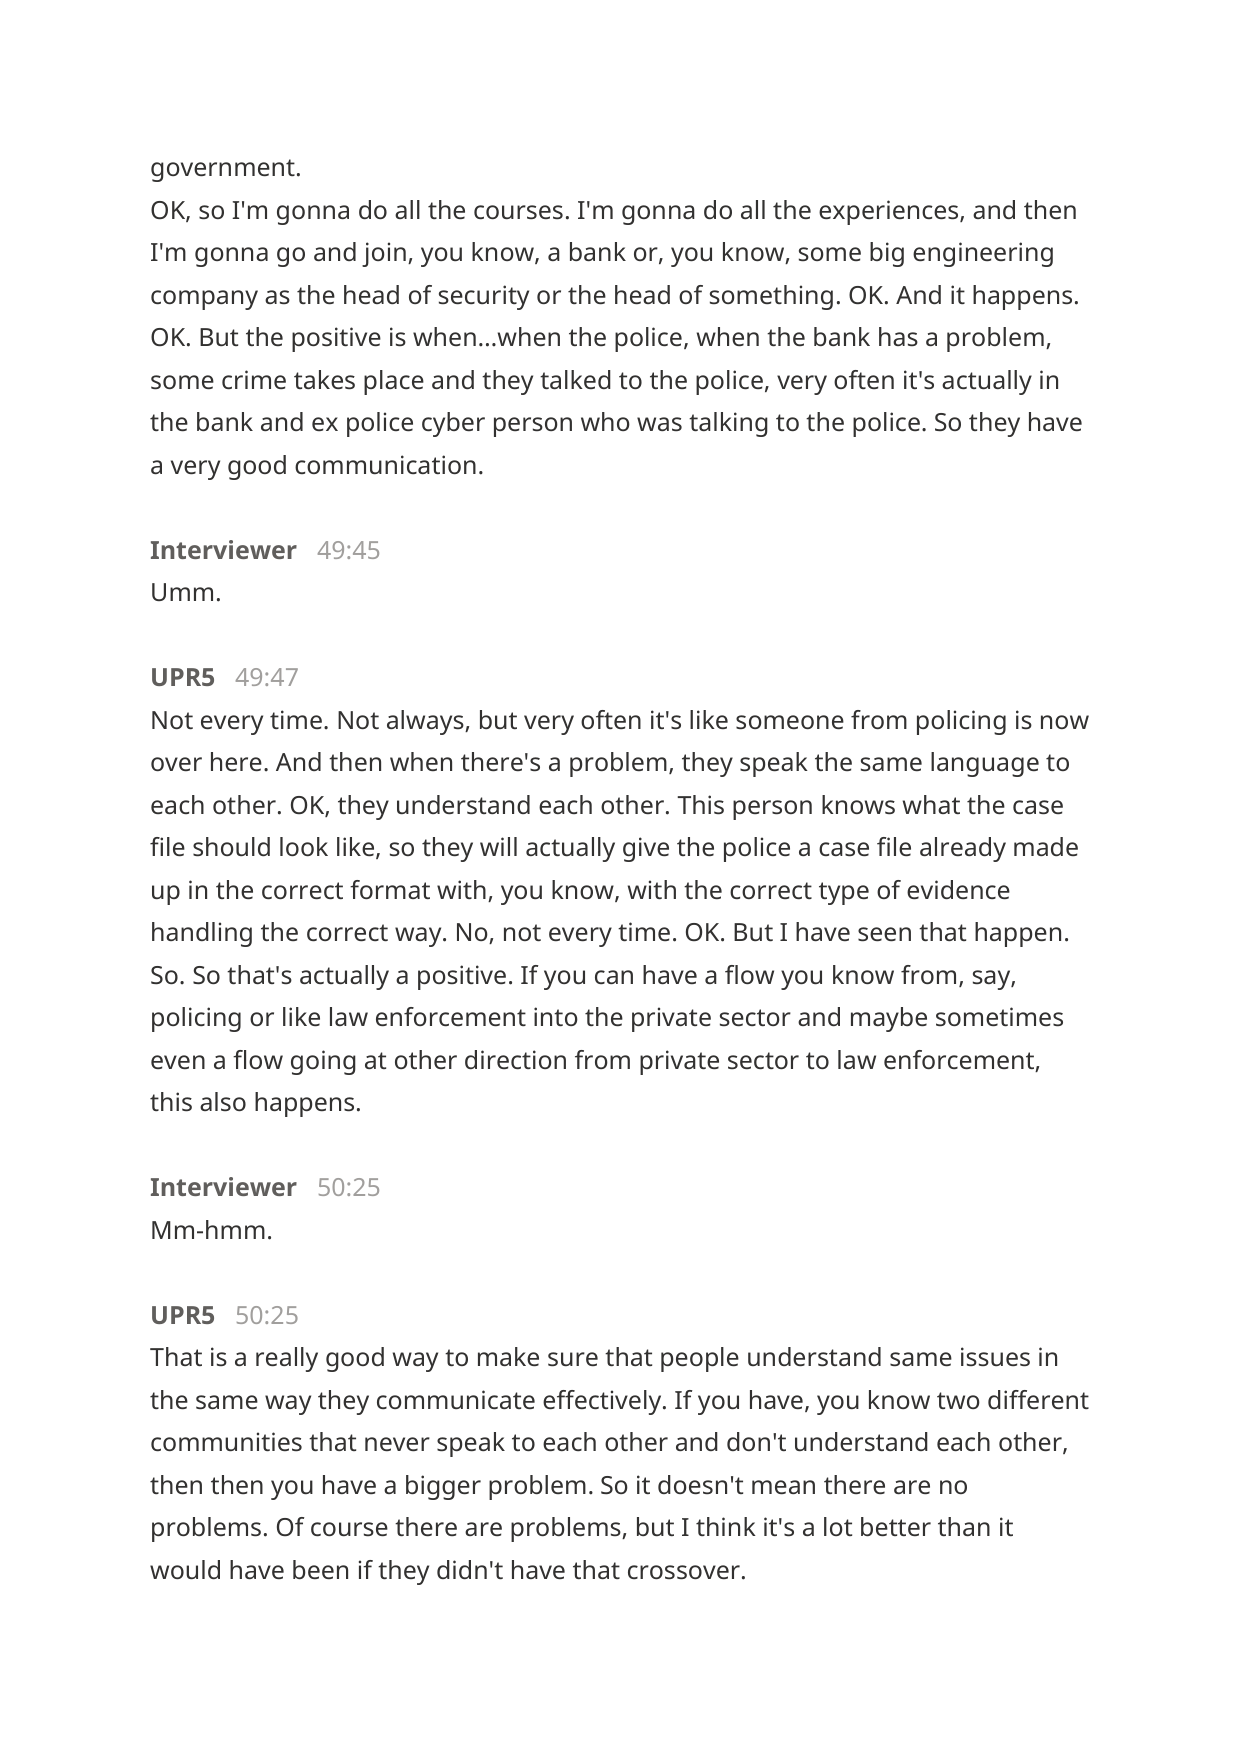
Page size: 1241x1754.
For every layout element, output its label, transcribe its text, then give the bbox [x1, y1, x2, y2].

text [150, 150, 1090, 482]
text Interviewer 50:25 Mm-hmm. [150, 1127, 1090, 1247]
text UPR5 50:25 That is a really good way to make sure that people understand same issues in the same way they communicate effectively. If you have, you know two different communities that never speak to each other and don't understand each other, then then you have a bigger problem. So it doesn't mean there are no problems. Of course there are problems, but I think it's a lot better than it would have been if they didn't have that crossover. [150, 1255, 1090, 1587]
text UPR5 49:47 Not every time. Not always, but very often it's like someone from policing is now over here. And then when there's a problem, they speak the same language to each other. OK, they understand each other. This person knows what the case file should look like, so they will actually give the police a case file already made up in the correct format with, you know, with the correct type of evidence handling the correct way. No, not every time. OK. But I have seen that happen. So. So that's actually a positive. If you can have a flow you know from, say, policing or like law enforcement into the private sector and maybe sometimes even a flow going at other direction from private sector to law enforcement, this also happens. [150, 617, 1090, 1119]
text Interviewer 49:45 Umm. [150, 490, 1090, 609]
